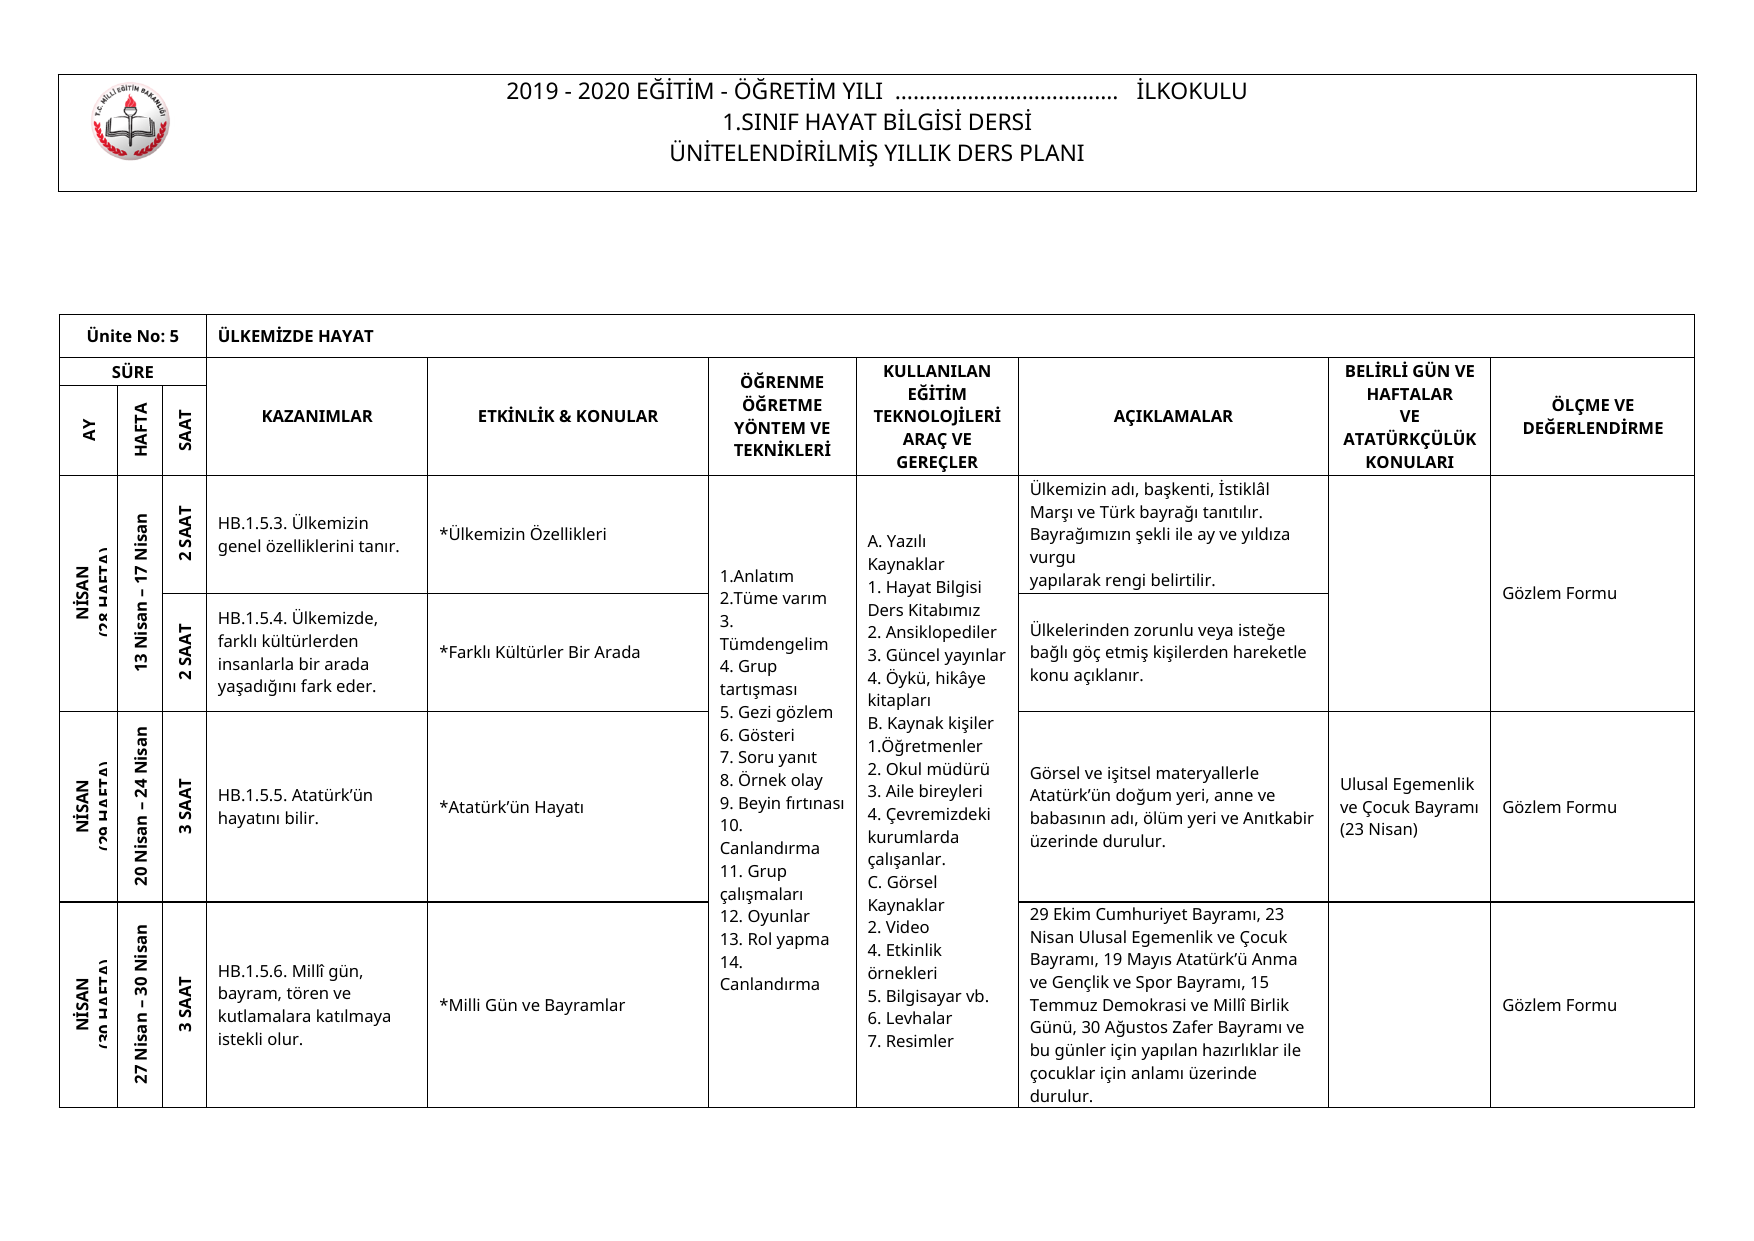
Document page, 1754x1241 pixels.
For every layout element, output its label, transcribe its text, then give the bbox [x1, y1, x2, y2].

table_cell Gözlem Formu [1491, 476, 1694, 711]
table_cell SÜRE [60, 358, 206, 385]
table_cell Gözlem Formu [1491, 903, 1694, 1107]
table_cell 13 Nisan – 17 Nisan [118, 476, 162, 711]
table_cell ETKİNLİK & KONULAR [428, 358, 708, 475]
table_cell NİSAN (28.HAFTA) [60, 476, 117, 711]
table_cell BELİRLİ GÜN VE HAFTALAR VE ATATÜRKÇÜLÜK KONULARI [1329, 358, 1490, 475]
table_cell NİSAN (29.HAFTA) [60, 712, 117, 901]
table_cell HB.1.5.3. Ülkemizin genel özelliklerini tanır. [207, 476, 427, 593]
table_cell 27 Nisan – 30 Nisan [118, 903, 162, 1107]
table_cell KULLANILAN EĞİTİM TEKNOLOJİLERİ ARAÇ VE GEREÇLER [857, 358, 1018, 475]
table_cell ÖĞRENME ÖĞRETME YÖNTEM VE TEKNİKLERİ [709, 358, 856, 475]
table_cell KAZANIMLAR [207, 358, 427, 475]
table_cell 3 SAAT [163, 712, 206, 901]
table_cell *Ülkemizin Özellikleri [428, 476, 708, 593]
table_cell 20 Nisan – 24 Nisan [118, 712, 162, 901]
table_header ÜLKEMİZDE HAYAT [207, 315, 1694, 357]
table_cell HAFTA [118, 386, 162, 475]
table_cell *Atatürk’ün Hayatı [428, 712, 708, 901]
table_cell Ulusal Egemenlik ve Çocuk Bayramı (23 Nisan) [1329, 712, 1490, 901]
table_cell AY [60, 386, 117, 475]
table_cell Ülkemizin adı, başkenti, İstiklâl Marşı ve Türk bayrağı tanıtılır. Bayrağımızın şekli ile ay ve yıldıza vurgu yapılarak rengi belirtilir. [1019, 476, 1328, 593]
table_cell [1329, 476, 1490, 711]
table_cell 29 Ekim Cumhuriyet Bayramı, 23 Nisan Ulusal Egemenlik ve Çocuk Bayramı, 19 Mayıs Atatürk’ü Anma ve Gençlik ve Spor Bayramı, 15 Temmuz Demokrasi ve Millî Birlik Günü, 30 Ağustos Zafer Bayramı ve bu günler için yapılan hazırlıklar ile çocuklar için anlamı üzerinde durulur. [1019, 903, 1328, 1107]
table_cell NİSAN (30.HAFTA) [60, 903, 117, 1107]
picture [85, 77, 175, 167]
table_cell Gözlem Formu [1491, 712, 1694, 901]
table_cell 1.Anlatım 2.Tüme varım 3. Tümdengelim 4. Grup tartışması 5. Gezi gözlem 6. Gösteri 7. Soru yanıt 8. Örnek olay 9. Beyin fırtınası 10. Canlandırma 11. Grup çalışmaları 12. Oyunlar 13. Rol yapma 14. Canlandırma [709, 476, 856, 1107]
table_cell *Milli Gün ve Bayramlar [428, 903, 708, 1107]
table_cell HB.1.5.6. Millî gün, bayram, tören ve kutlamalara katılmaya istekli olur. [207, 903, 427, 1107]
table_cell HB.1.5.4. Ülkemizde, farklı kültürlerden insanlarla bir arada yaşadığını fark eder. [207, 594, 427, 711]
table_cell 2 SAAT [163, 476, 206, 593]
table_cell 3 SAAT [163, 903, 206, 1107]
table_cell [1329, 903, 1490, 1107]
table_cell ÖLÇME VE DEĞERLENDİRME [1491, 358, 1694, 475]
table_cell Görsel ve işitsel materyallerle Atatürk’ün doğum yeri, anne ve babasının adı, ölüm yeri ve Anıtkabir üzerinde durulur. [1019, 712, 1328, 901]
table_cell *Farklı Kültürler Bir Arada [428, 594, 708, 711]
table_cell Ülkelerinden zorunlu veya isteğe bağlı göç etmiş kişilerden hareketle konu açıklanır. [1019, 594, 1328, 711]
table_cell HB.1.5.5. Atatürk’ün hayatını bilir. [207, 712, 427, 901]
table_cell 2 SAAT [163, 594, 206, 711]
table_cell A. Yazılı Kaynaklar 1. Hayat Bilgisi Ders Kitabımız 2. Ansiklopediler 3. Güncel yayınlar 4. Öykü, hikâye kitapları B. Kaynak kişiler 1.Öğretmenler 2. Okul müdürü 3. Aile bireyleri 4. Çevremizdeki kurumlarda çalışanlar. C. Görsel Kaynaklar 2. Video 4. Etkinlik örnekleri 5. Bilgisayar vb. 6. Levhalar 7. Resimler [857, 476, 1018, 1107]
table_header Ünite No: 5 [60, 315, 206, 357]
table_cell AÇIKLAMALAR [1019, 358, 1328, 475]
table_cell SAAT [163, 386, 206, 475]
